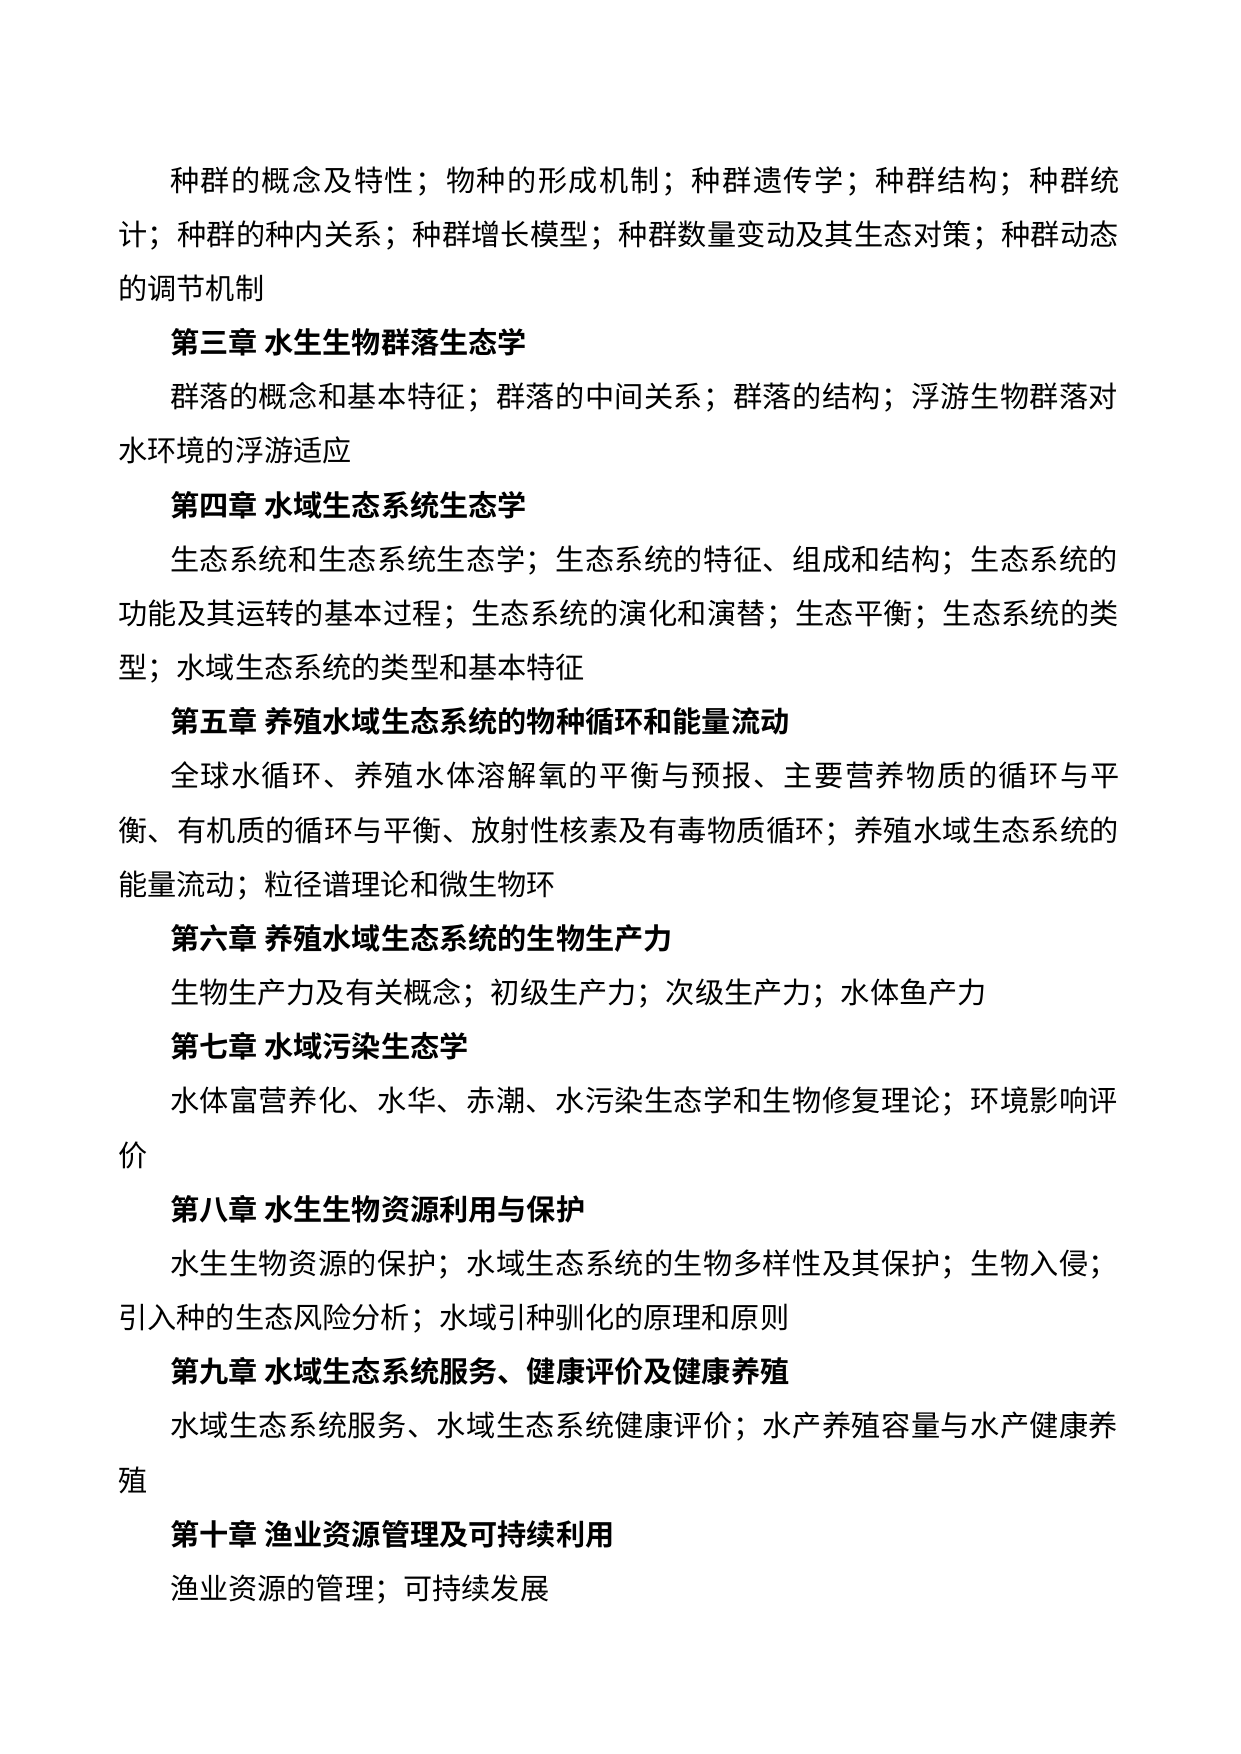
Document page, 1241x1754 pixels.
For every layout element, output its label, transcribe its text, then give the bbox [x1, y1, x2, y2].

text 全球水循环、养殖水体溶解氧的平衡与预报、主要营养物质的循环与平衡、有机质的循环与平衡、放射性核素及有毒物质循环；养殖水域生态系统的能量流动；粒径谱理论和微生物环 [118, 743, 1122, 906]
text 水生生物资源的保护；水域生态系统的生物多样性及其保护；生物入侵；引入种的生态风险分析；水域引种驯化的原理和原则 [118, 1231, 1122, 1339]
text 第九章 水域生态系统服务、健康评价及健康养殖 [118, 1339, 1122, 1393]
text 生态系统和生态系统生态学；生态系统的特征、组成和结构；生态系统的功能及其运转的基本过程；生态系统的演化和演替；生态平衡；生态系统的类型；水域生态系统的类型和基本特征 [118, 527, 1122, 689]
text 渔业资源的管理；可持续发展 [118, 1556, 1122, 1610]
text 水域生态系统服务、水域生态系统健康评价；水产养殖容量与水产健康养殖 [118, 1393, 1122, 1502]
text 第七章 水域污染生态学 [118, 1014, 1122, 1068]
text 第三章 水生生物群落生态学 [118, 310, 1122, 364]
text 种群的概念及特性；物种的形成机制；种群遗传学；种群结构；种群统计；种群的种内关系；种群增长模型；种群数量变动及其生态对策；种群动态的调节机制 [118, 148, 1122, 310]
text 第五章 养殖水域生态系统的物种循环和能量流动 [118, 689, 1122, 743]
text 第六章 养殖水域生态系统的生物生产力 [118, 906, 1122, 960]
text 第四章 水域生态系统生态学 [118, 473, 1122, 527]
text 第八章 水生生物资源利用与保护 [118, 1177, 1122, 1231]
text 生物生产力及有关概念；初级生产力；次级生产力；水体鱼产力 [118, 960, 1122, 1014]
text 水体富营养化、水华、赤潮、水污染生态学和生物修复理论；环境影响评价 [118, 1068, 1122, 1177]
text 群落的概念和基本特征；群落的中间关系；群落的结构；浮游生物群落对水环境的浮游适应 [118, 364, 1122, 473]
text 第十章 渔业资源管理及可持续利用 [118, 1502, 1122, 1556]
